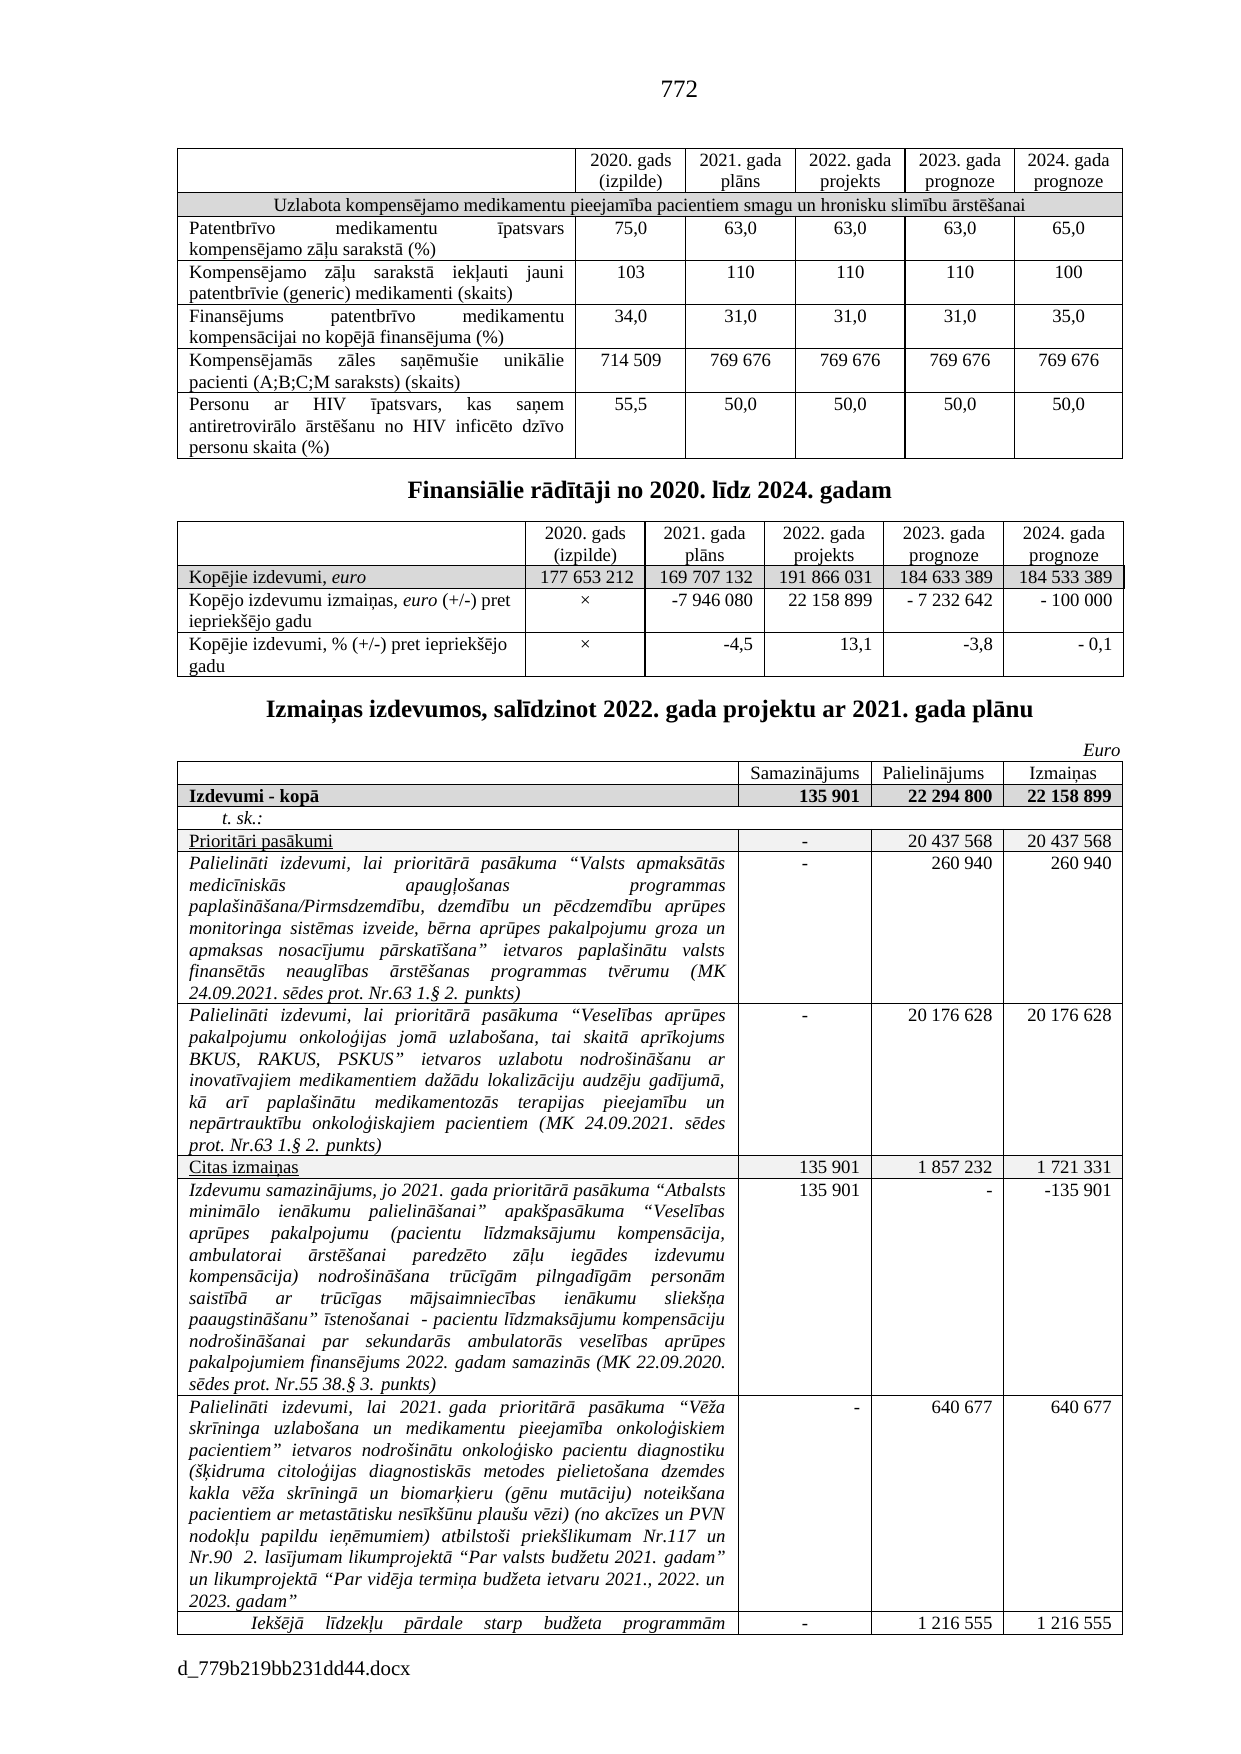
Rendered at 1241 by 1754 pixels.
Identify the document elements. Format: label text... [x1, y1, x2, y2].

table_cell 1 216 555 [872, 1612, 1003, 1634]
table_cell 769 676 [796, 349, 904, 392]
table_cell 1 721 331 [1004, 1156, 1122, 1178]
table_cell Palielināti izdevumi, lai prioritārā pasākuma “Veselības aprūpes pakalpojumu onkoloģijas jomā uzlabošana, tai skaitā aprīkojums BKUS, RAKUS, PSKUS” ietvaros uzlabotu nodrošināšanu ar inovatīvajiem medikamentiem dažādu lokalizāciju audzēju gadījumā, kā arī paplašinātu medikamentozās terapijas pieejamību un nepārtrauktību onkoloģiskajiem pacientiem (MK 24.09.2021. sēdes prot. Nr.63 1.§ 2. punkts) [178, 1004, 738, 1155]
table_cell Citas izmaiņas [178, 1156, 738, 1178]
table_cell 169 707 132 [646, 566, 764, 588]
table_cell 22 158 899 [1004, 785, 1122, 806]
table_cell 20 437 568 [1004, 830, 1122, 851]
table_cell 260 940 [872, 852, 1003, 1003]
table_header Izmaiņas [1004, 762, 1122, 783]
table_cell 13,1 [765, 633, 883, 676]
table_cell Prioritāri pasākumi [178, 830, 738, 851]
text Izmaiņas izdevumos, salīdzinot 2022. gada projektu ar 2021. gada plānu [177, 694, 1122, 723]
table_cell 1 216 555 [1004, 1612, 1122, 1634]
table_cell - [872, 1179, 1003, 1394]
table_cell 22 158 899 [765, 589, 883, 632]
table_cell 55,5 [576, 393, 685, 458]
table_cell 769 676 [906, 349, 1014, 392]
table_cell 20 176 628 [872, 1004, 1003, 1155]
table_header Samazinājums [739, 762, 871, 783]
table_header [178, 149, 575, 192]
table_cell - [739, 1612, 871, 1634]
table_cell Finansējums patentbrīvo medikamentu kompensācijai no kopējā finansējuma (%) [178, 305, 575, 348]
table_cell 31,0 [796, 305, 904, 348]
table_cell 100 [1015, 261, 1122, 304]
table_header Palielinājums [872, 762, 1003, 783]
table_cell 65,0 [1015, 217, 1122, 260]
table_cell -3,8 [884, 633, 1003, 676]
table_cell 35,0 [1015, 305, 1122, 348]
table_cell 75,0 [576, 217, 685, 260]
table_header 2022. gada projekts [765, 522, 883, 565]
table_cell Palielināti izdevumi, lai 2021. gada prioritārā pasākuma “Vēža skrīninga uzlabošana un medikamentu pieejamība onkoloģiskiem pacientiem” ietvaros nodrošinātu onkoloģisko pacientu diagnostiku (šķidruma citoloģijas diagnostiskās metodes pielietošana dzemdes kakla vēža skrīningā un biomarķieru (gēnu mutāciju) noteikšana pacientiem ar metastātisku nesīkšūnu plaušu vēzi) (no akcīzes un PVN nodokļu papildu ieņēmumiem) atbilstoši priekšlikumam Nr.117 un Nr.90 2. lasījumam likumprojektā “Par valsts budžetu 2021. gadam” un likumprojektā “Par vidēja termiņa budžeta ietvaru 2021., 2022. un 2023. gadam” [178, 1396, 738, 1611]
table_cell Kopējie izdevumi, euro [178, 566, 525, 588]
table_cell 63,0 [686, 217, 795, 260]
table_cell 184 633 389 [884, 566, 1003, 588]
table_cell 110 [796, 261, 904, 304]
table_cell 260 940 [1004, 852, 1122, 1003]
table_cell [178, 1612, 738, 1634]
table_cell Kopējo izdevumu izmaiņas, euro (+/-) pret iepriekšējo gadu [178, 589, 525, 632]
table_cell Kopējie izdevumi, % (+/-) pret iepriekšējo gadu [178, 633, 525, 676]
table_cell - 100 000 [1004, 589, 1123, 632]
table_cell Patentbrīvo medikamentu īpatsvars kompensējamo zāļu sarakstā (%) [178, 217, 575, 260]
table_cell 34,0 [576, 305, 685, 348]
table_cell 135 901 [739, 785, 871, 806]
table_header [178, 762, 738, 783]
table_cell 20 437 568 [872, 830, 1003, 851]
table_cell 103 [576, 261, 685, 304]
table_header 2022. gada projekts [796, 149, 904, 192]
table_cell 769 676 [686, 349, 795, 392]
table_cell 50,0 [1015, 393, 1122, 458]
table_cell 714 509 [576, 349, 685, 392]
table_cell 31,0 [686, 305, 795, 348]
table_header 2021. gada plāns [686, 149, 795, 192]
table_cell Kompensējamo zāļu sarakstā iekļauti jauni patentbrīvie (generic) medikamenti (skaits) [178, 261, 575, 304]
table_cell Izdevumi - kopā [178, 785, 738, 806]
table_cell 135 901 [739, 1156, 871, 1178]
table_cell 50,0 [906, 393, 1014, 458]
table_cell - [739, 852, 871, 1003]
table_cell 110 [906, 261, 1014, 304]
table_header 2023. gada prognoze [906, 149, 1014, 192]
table_cell 135 901 [739, 1179, 871, 1394]
table_header 2024. gada prognoze [1015, 149, 1122, 192]
text Euro [177, 739, 1122, 761]
table_cell -7 946 080 [646, 589, 764, 632]
table_cell 769 676 [1015, 349, 1122, 392]
table_header 2021. gada plāns [646, 522, 764, 565]
table_cell -4,5 [646, 633, 764, 676]
table_cell Palielināti izdevumi, lai prioritārā pasākuma “Valsts apmaksātās medicīniskās apaugļošanas programmas paplašināšana/Pirmsdzemdību, dzemdību un pēcdzemdību aprūpes monitoringa sistēmas izveide, bērna aprūpes pakalpojumu groza un apmaksas nosacījumu pārskatīšana” ietvaros paplašinātu valsts finansētās neauglības ārstēšanas programmas tvērumu (MK 24.09.2021. sēdes prot. Nr.63 1.§ 2. punkts) [178, 852, 738, 1003]
table_cell 640 677 [1004, 1396, 1122, 1611]
table_cell 1 857 232 [872, 1156, 1003, 1178]
table_cell 20 176 628 [1004, 1004, 1122, 1155]
table_cell Uzlabota kompensējamo medikamentu pieejamība pacientiem smagu un hronisku slimību ārstēšanai [178, 193, 1122, 216]
table_cell 184 533 389 [1004, 566, 1123, 588]
table_cell -135 901 [1004, 1179, 1122, 1394]
table_cell t. sk.: [178, 807, 1122, 829]
table_cell Izdevumu samazinājums, jo 2021. gada prioritārā pasākuma “Atbalsts minimālo ienākumu palielināšanai” apakšpasākuma “Veselības aprūpes pakalpojumu (pacientu līdzmaksājumu kompensācija, ambulatorai ārstēšanai paredzēto zāļu iegādes izdevumu kompensācija) nodrošināšana trūcīgām pilngadīgām personām saistībā ar trūcīgas mājsaimniecības ienākumu sliekšņa paaugstināšanu” īstenošanai - pacientu līdzmaksājumu kompensāciju nodrošināšanai par sekundarās ambulatorās veselības aprūpes pakalpojumiem finansējums 2022. gadam samazinās (MK 22.09.2020. sēdes prot. Nr.55 38.§ 3. punkts) [178, 1179, 738, 1394]
table_cell - [739, 1396, 871, 1611]
text Finansiālie rādītāji no 2020. līdz 2024. gadam [177, 476, 1122, 504]
table_cell 50,0 [686, 393, 795, 458]
table_cell 50,0 [796, 393, 904, 458]
table_header 2020. gads (izpilde) [576, 149, 685, 192]
table_cell Personu ar HIV īpatsvars, kas saņem antiretrovirālo ārstēšanu no HIV inficēto dzīvo personu skaita (%) [178, 393, 575, 458]
table_cell 63,0 [906, 217, 1014, 260]
table_cell 191 866 031 [765, 566, 883, 588]
table_cell × [526, 589, 644, 632]
table_cell × [526, 633, 644, 676]
table_cell 640 677 [872, 1396, 1003, 1611]
table_cell 31,0 [906, 305, 1014, 348]
table_cell - 7 232 642 [884, 589, 1003, 632]
table_header 2024. gada prognoze [1004, 522, 1123, 565]
table_cell Kompensējamās zāles saņēmušie unikālie pacienti (A;B;C;M saraksts) (skaits) [178, 349, 575, 392]
table_cell - [739, 830, 871, 851]
table_header [178, 522, 525, 565]
table_cell - 0,1 [1004, 633, 1123, 676]
table_header 2020. gads (izpilde) [526, 522, 644, 565]
table_cell 177 653 212 [526, 566, 644, 588]
table_cell - [739, 1004, 871, 1155]
table_cell 63,0 [796, 217, 904, 260]
table_cell 22 294 800 [872, 785, 1003, 806]
table_cell 110 [686, 261, 795, 304]
table_header 2023. gada prognoze [884, 522, 1003, 565]
